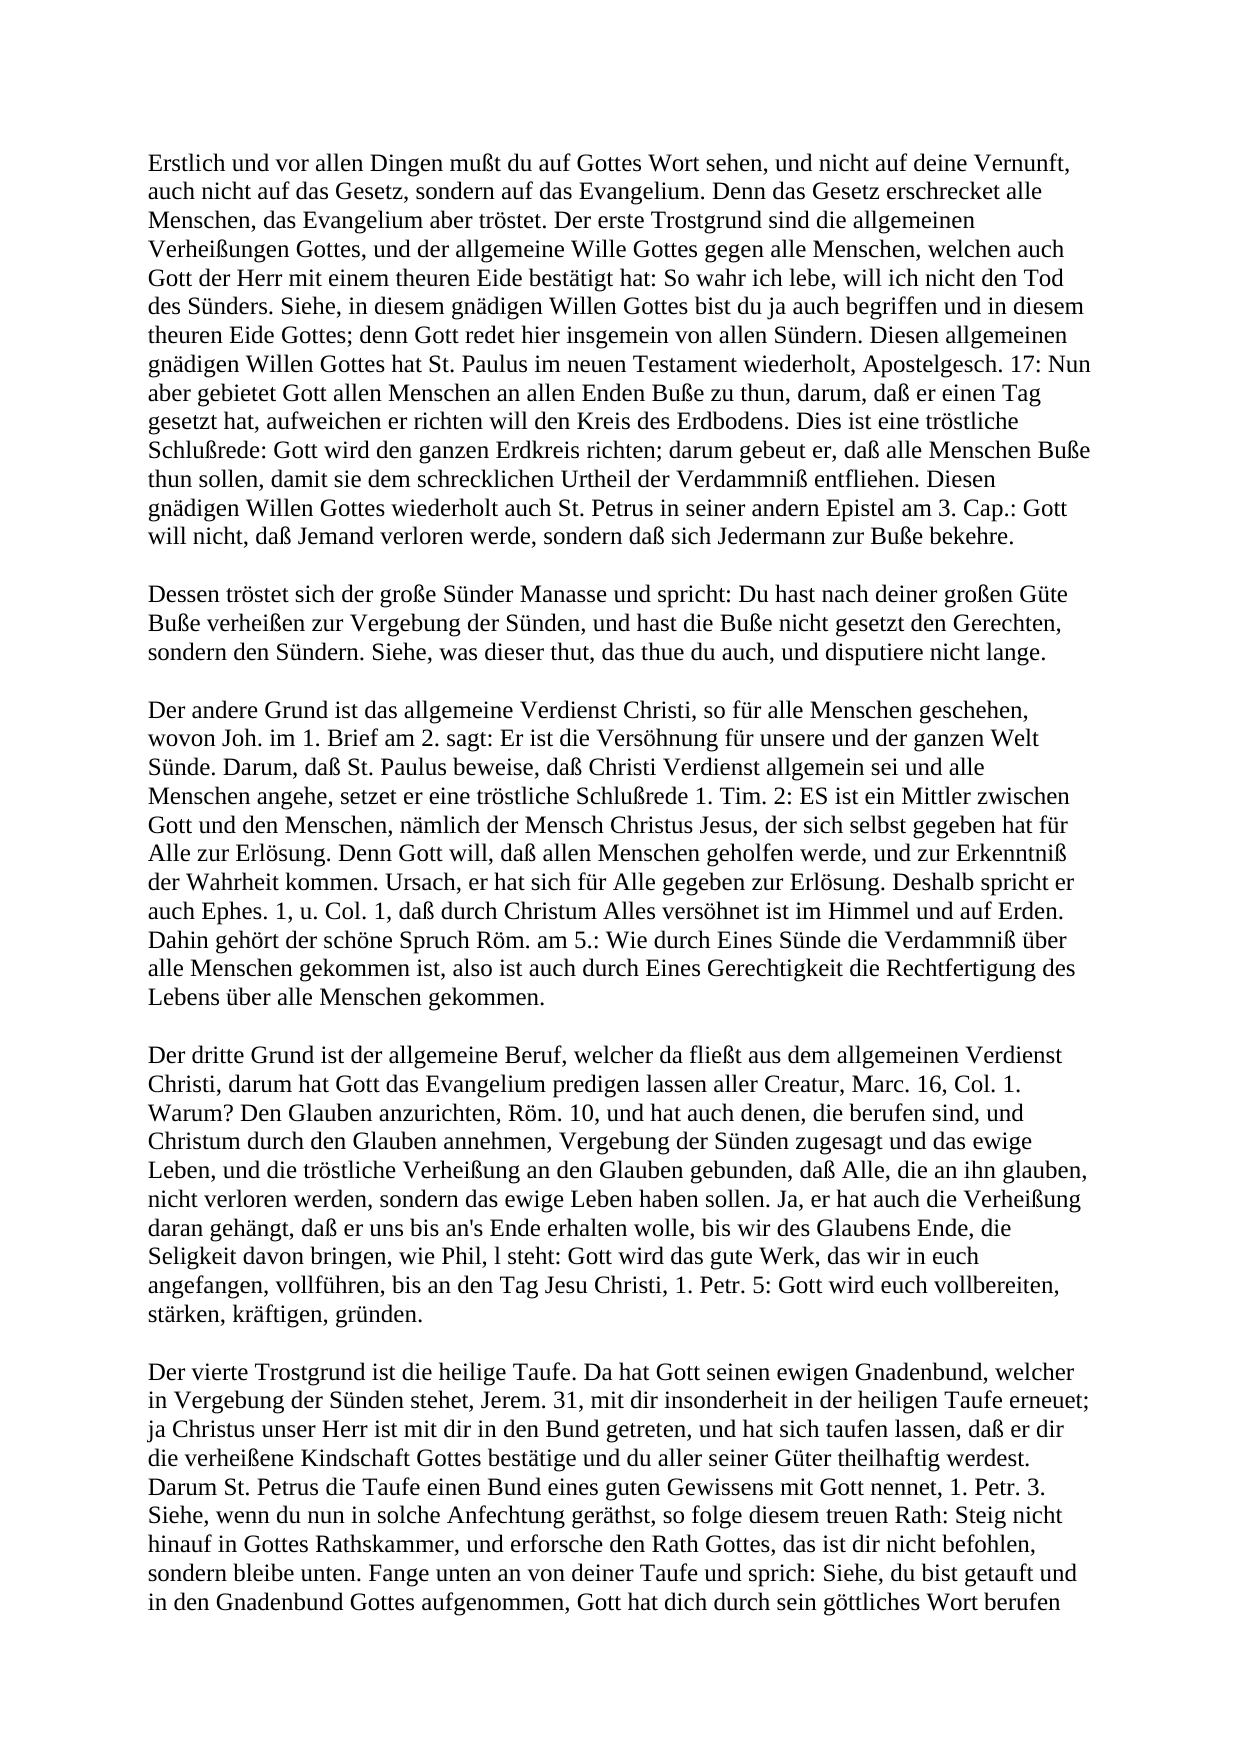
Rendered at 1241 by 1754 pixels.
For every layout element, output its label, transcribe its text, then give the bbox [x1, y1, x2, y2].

text Der andere Grund ist das allgemeine Verdienst Christi, so für alle Menschen geschehen, wovon Joh. im 1. Brief am 2. sagt: Er ist die Versöhnung für unsere und der ganzen Welt Sünde. Darum, daß St. Paulus beweise, daß Christi Verdienst allgemein sei und alle Menschen angehe, setzet er eine tröstliche Schlußrede 1. Tim. 2: ES ist ein Mittler zwischen Gott und den Menschen, nämlich der Mensch Christus Jesus, der sich selbst gegeben hat für Alle zur Erlösung. Denn Gott will, daß allen Menschen geholfen werde, und zur Erkenntniß der Wahrheit kommen. Ursach, er hat sich für Alle gegeben zur Erlösung. Deshalb spricht er auch Ephes. 1, u. Col. 1, daß durch Christum Alles versöhnet ist im Himmel und auf Erden. Dahin gehört der schöne Spruch Röm. am 5.: Wie durch Eines Sünde die Verdammniß über alle Menschen gekommen ist, also ist auch durch Eines Gerechtigkeit die Rechtfertigung des Lebens über alle Menschen gekommen. [148, 695, 1093, 1011]
text Der dritte Grund ist der allgemeine Beruf, welcher da fließt aus dem allgemeinen Verdienst Christi, darum hat Gott das Evangelium predigen lassen aller Creatur, Marc. 16, Col. 1. Warum? Den Glauben anzurichten, Röm. 10, und hat auch denen, die berufen sind, und Christum durch den Glauben annehmen, Vergebung der Sünden zugesagt und das ewige Leben, und die tröstliche Verheißung an den Glauben gebunden, daß Alle, die an ihn glauben, nicht verloren werden, sondern das ewige Leben haben sollen. Ja, er hat auch die Verheißung daran gehängt, daß er uns bis an's Ende erhalten wolle, bis wir des Glaubens Ende, die Seligkeit davon bringen, wie Phil, l steht: Gott wird das gute Werk, das wir in euch angefangen, vollführen, bis an den Tag Jesu Christi, 1. Petr. 5: Gott wird euch vollbereiten, stärken, kräftigen, gründen. [148, 1040, 1093, 1328]
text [148, 1357, 1093, 1616]
text Dessen tröstet sich der große Sünder Manasse und spricht: Du hast nach deiner großen Güte Buße verheißen zur Vergebung der Sünden, und hast die Buße nicht gesetzt den Gerechten, sondern den Sündern. Siehe, was dieser thut, das thue du auch, und disputiere nicht lange. [148, 579, 1093, 666]
text Erstlich und vor allen Dingen mußt du auf Gottes Wort sehen, und nicht auf deine Vernunft, auch nicht auf das Gesetz, sondern auf das Evangelium. Denn das Gesetz erschrecket alle Menschen, das Evangelium aber tröstet. Der erste Trostgrund sind die allgemeinen Verheißungen Gottes, und der allgemeine Wille Gottes gegen alle Menschen, welchen auch Gott der Herr mit einem theuren Eide bestätigt hat: So wahr ich lebe, will ich nicht den Tod des Sünders. Siehe, in diesem gnädigen Willen Gottes bist du ja auch begriffen und in diesem theuren Eide Gottes; denn Gott redet hier insgemein von allen Sündern. Diesen allgemeinen gnädigen Willen Gottes hat St. Paulus im neuen Testament wiederholt, Apostelgesch. 17: Nun aber gebietet Gott allen Menschen an allen Enden Buße zu thun, darum, daß er einen Tag gesetzt hat, aufweichen er richten will den Kreis des Erdbodens. Dies ist eine tröstliche Schlußrede: Gott wird den ganzen Erdkreis richten; darum gebeut er, daß alle Menschen Buße thun sollen, damit sie dem schrecklichen Urtheil der Verdammniß entfliehen. Diesen gnädigen Willen Gottes wiederholt auch St. Petrus in seiner andern Epistel am 3. Cap.: Gott will nicht, daß Jemand verloren werde, sondern daß sich Jedermann zur Buße bekehre. [148, 148, 1093, 550]
